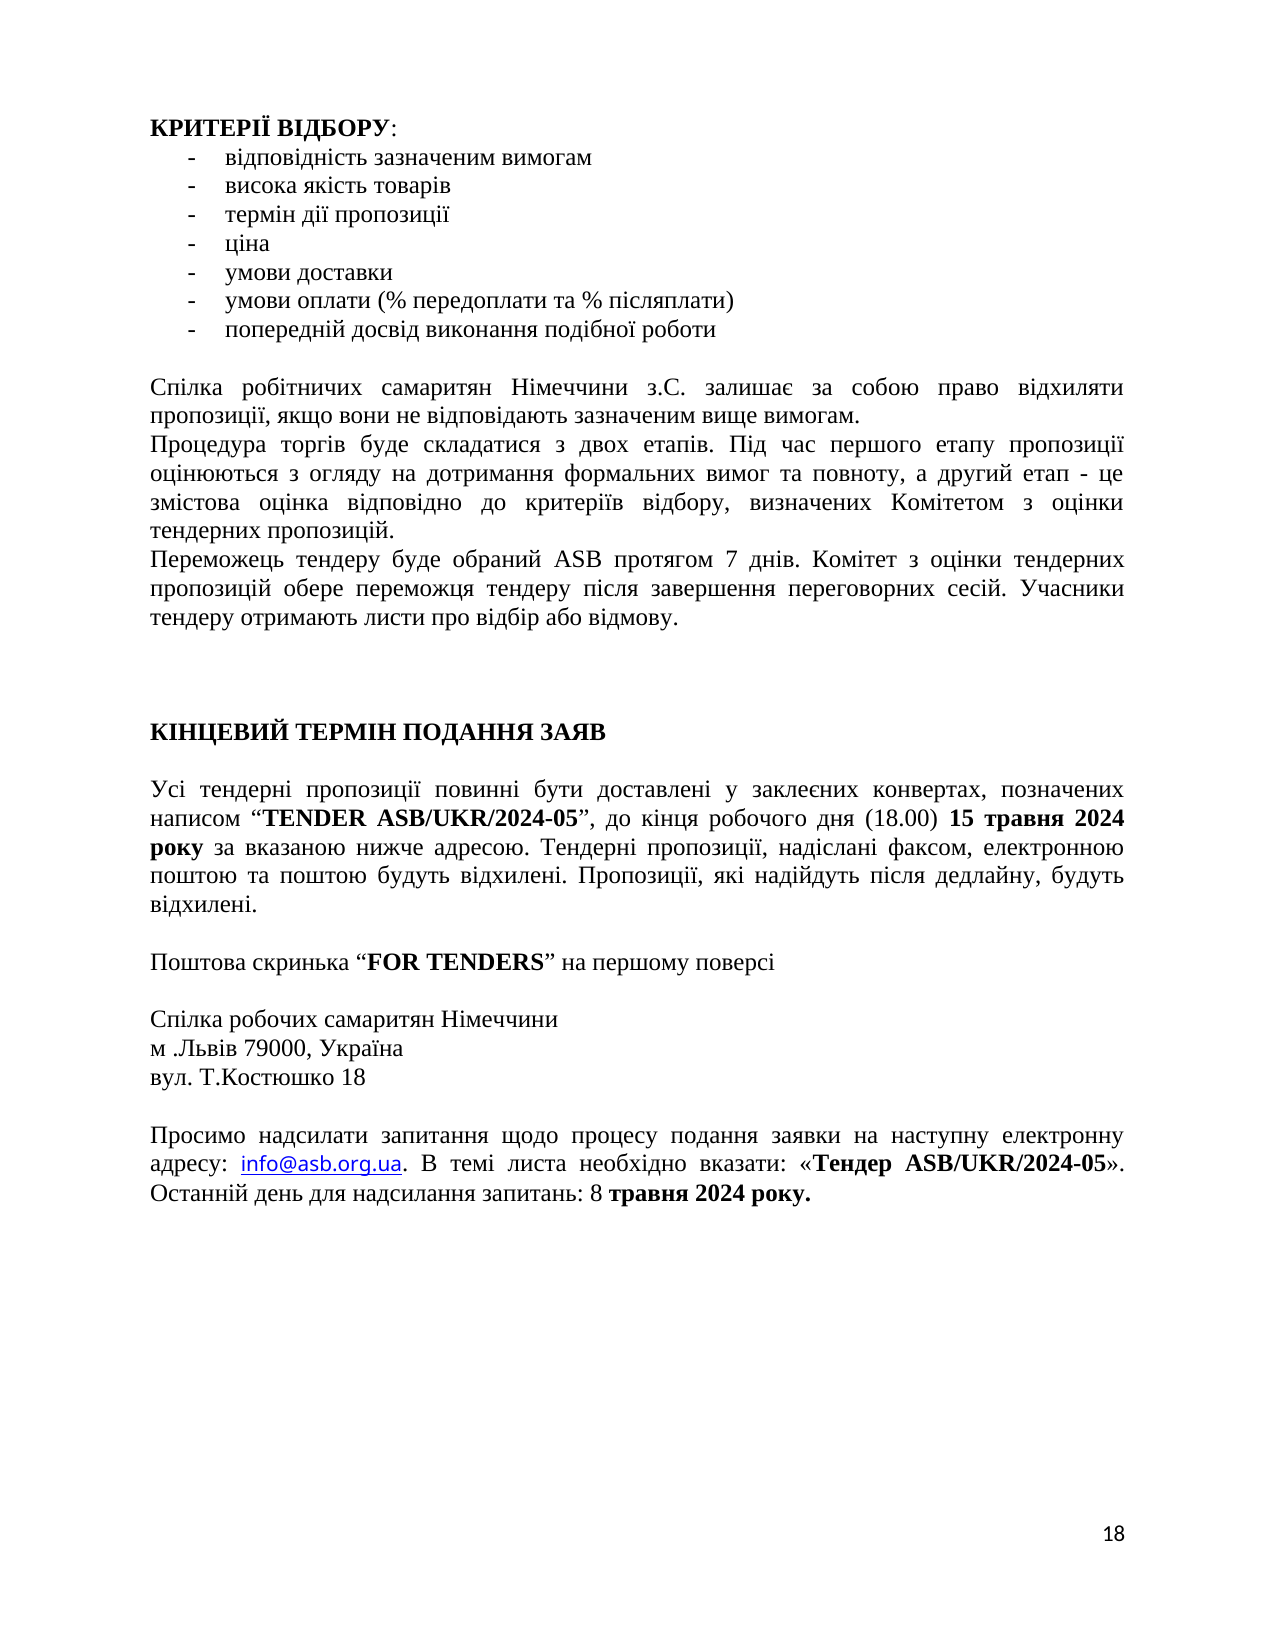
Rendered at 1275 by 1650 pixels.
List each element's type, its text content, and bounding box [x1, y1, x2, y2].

text Усі тендерні пропозиції повинні бути доставлені у заклеєних конвертах, позначених написом “TENDER ASB/UKR/2024-05”, до кінця робочого дня (18.00) 15 травня 2024 року за вказаною нижче адресою. Тендерні пропозиції, надіслані факсом, електронною поштою та поштою будуть відхилені. Пропозиції, які надійдуть після дедлайну, будуть відхилені. [150, 774, 1125, 918]
list умови доставки [187, 257, 1125, 286]
text КІНЦЕВИЙ ТЕРМІН ПОДАННЯ ЗАЯВ [150, 717, 1125, 746]
text Поштова скринька “FOR TENDERS” на першому поверсі [150, 947, 1125, 976]
list висока якість товарів [187, 171, 1125, 199]
list умови оплати (% передоплати та % післяплати) [187, 286, 1125, 314]
text КРИТЕРІЇ ВІДБОРУ: [150, 113, 1125, 142]
text Спілка робочих самаритян Німеччини [150, 1004, 1125, 1033]
list відповідність зазначеним вимогам [187, 142, 1125, 171]
text Переможець тендеру буде обраний ASB протягом 7 днів. Комітет з оцінки тендерних пропозицій обере переможця тендеру після завершення переговорних сесій. Учасники тендеру отримають листи про відбір або відмову. [150, 544, 1125, 631]
text вул. Т.Костюшко 18 [150, 1062, 1125, 1091]
text Процедура торгів буде складатися з двох етапів. Під час першого етапу пропозиції оцінюються з огляду на дотримання формальних вимог та повноту, а другий етап - це змістова оцінка відповідно до критеріїв відбору, визначених Комітетом з оцінки тендерних пропозицій. [150, 429, 1125, 544]
list попередній досвід виконання подібної роботи [187, 314, 1125, 343]
list термін дії пропозиції [187, 199, 1125, 228]
text Спілка робітничих самаритян Німеччини з.С. залишає за собою право відхиляти пропозиції, якщо вони не відповідають зазначеним вище вимогам. [150, 372, 1125, 429]
list ціна [187, 228, 1125, 257]
text Просимо надсилати запитання щодо процесу подання заявки на наступну електронну адресу: info@asb.org.ua. В темі листа необхідно вказати: «Тендер ASB/UKR/2024-05». Останній день для надсилання запитань: 8 травня 2024 року. [150, 1120, 1125, 1207]
text м .Львів 79000, Україна [150, 1033, 1125, 1062]
